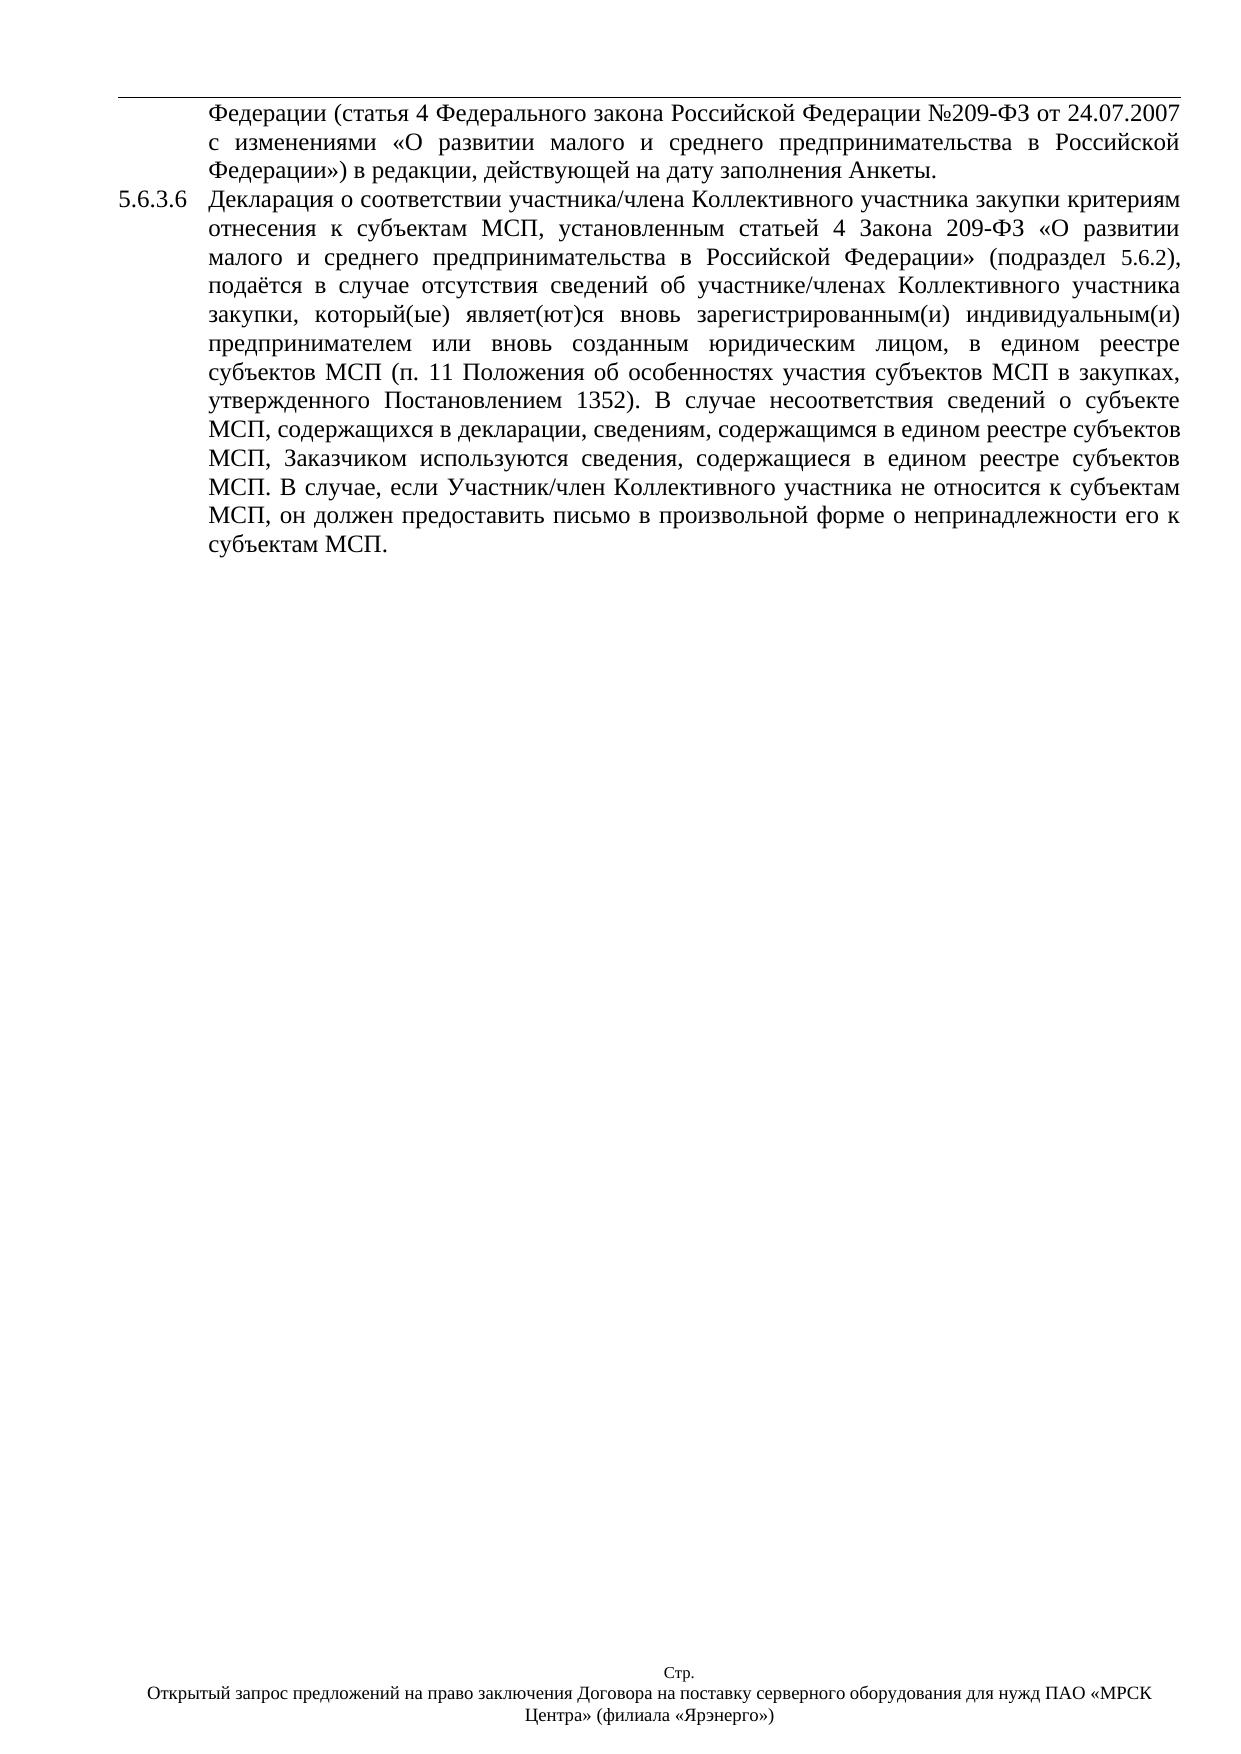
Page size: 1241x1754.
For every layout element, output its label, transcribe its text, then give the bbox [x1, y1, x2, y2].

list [118, 98, 1181, 184]
list Декларация о соответствии участника/члена Коллективного участника закупки критериям отнесения к субъектам МСП, установленным статьей 4 Закона 209-ФЗ «О развитии малого и среднего предпринимательства в Российской Федерации» (подраздел 5.6.2), подаётся в случае отсутствия сведений об участнике/членах Коллективного участника закупки, который(ые) являет(ют)ся вновь зарегистрированным(и) индивидуальным(и) предпринимателем или вновь созданным юридическим лицом, в едином реестре субъектов МСП (п. 11 Положения об особенностях участия субъектов МСП в закупках, утвержденного Постановлением 1352). В случае несоответствия сведений о субъекте МСП, содержащихся в декларации, сведениям, содержащимся в едином реестре субъектов МСП, Заказчиком используются сведения, содержащиеся в едином реестре субъектов МСП. В случае, если Участник/член Коллективного участника не относится к субъектам МСП, он должен предоставить письмо в произвольной форме о непринадлежности его к субъектам МСП. [118, 184, 1181, 558]
